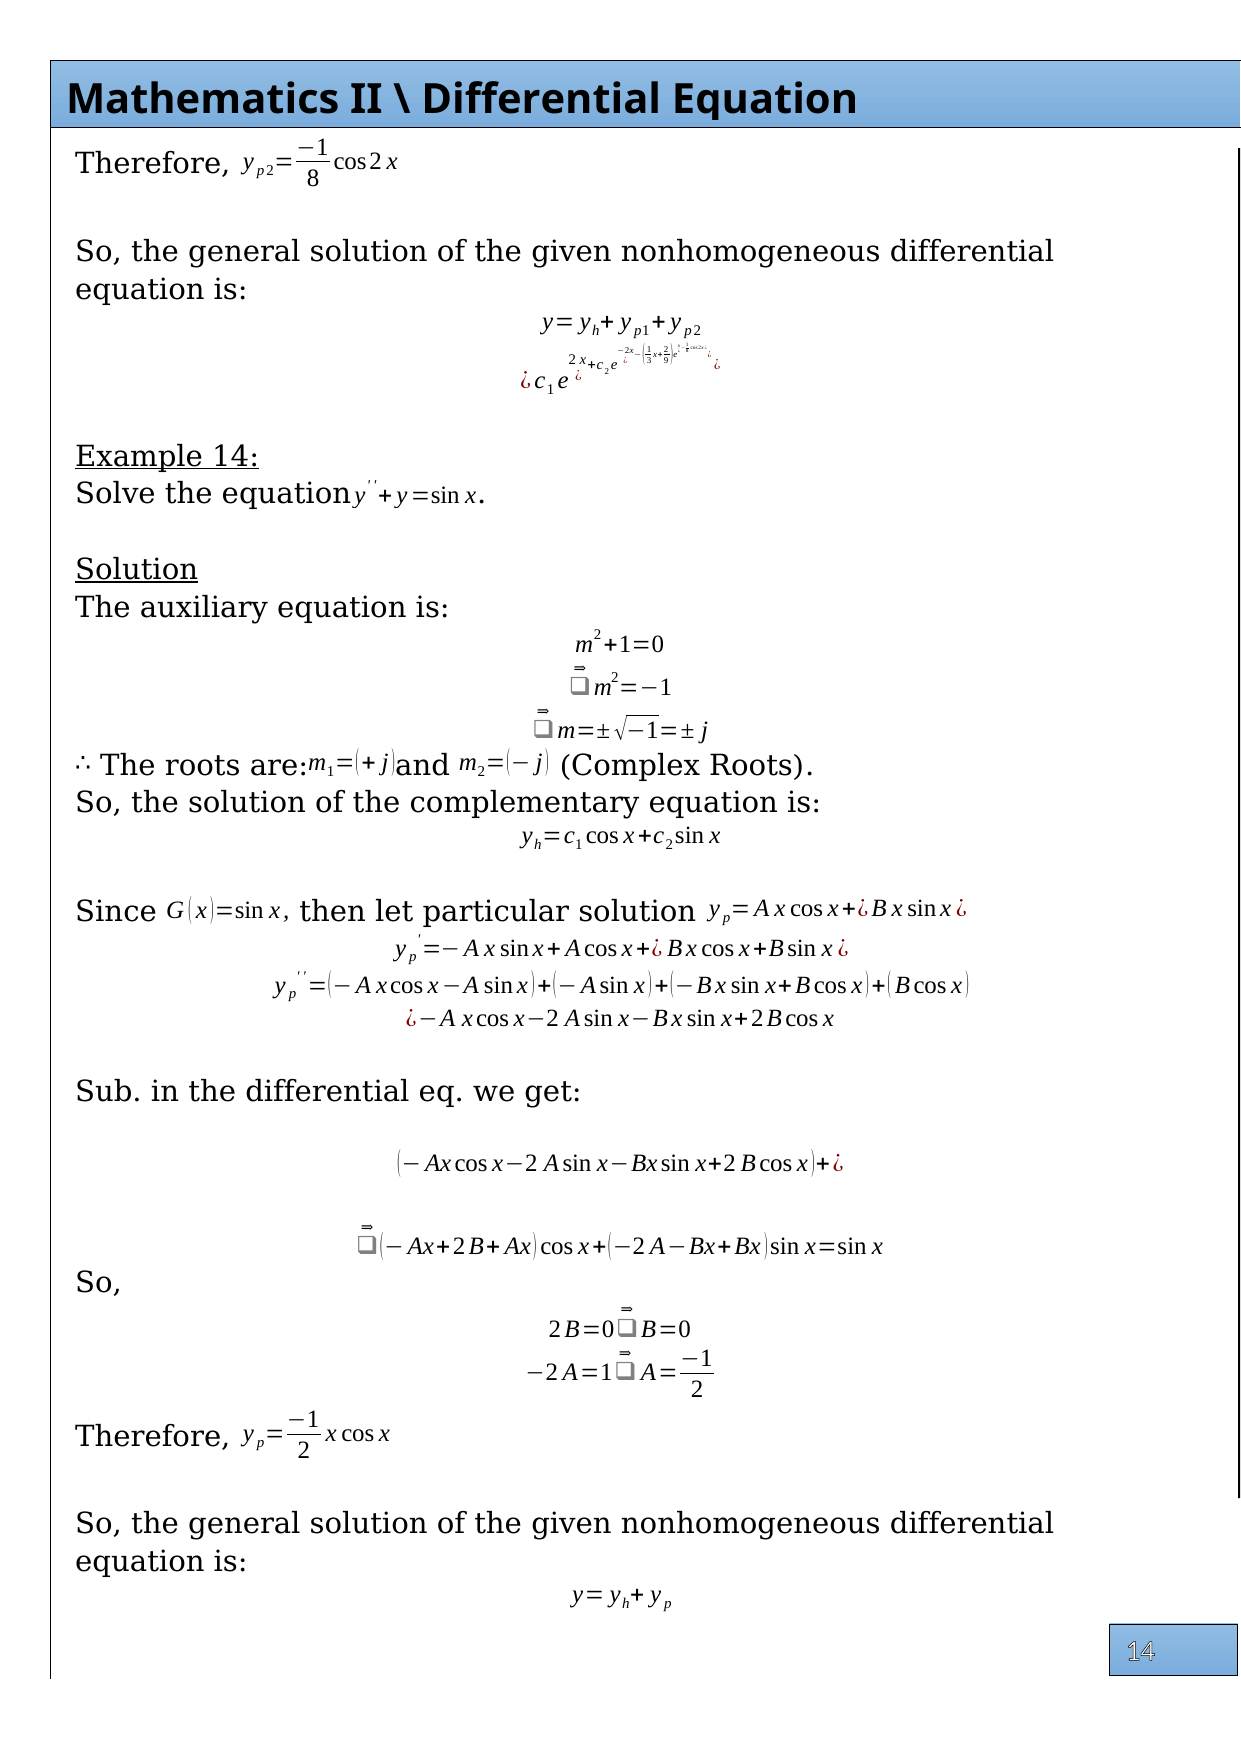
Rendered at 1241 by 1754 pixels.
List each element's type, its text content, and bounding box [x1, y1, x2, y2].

text So, the solution of the complementary equation is: [75, 784, 1165, 819]
text So, the general solution of the given nonhomogeneous differential equation is: [75, 232, 1165, 305]
text Since then let particular solution [75, 893, 1165, 928]
text Therefore, [75, 133, 1165, 192]
text Sub. in the differential eq. we get: [75, 1072, 1165, 1107]
text The roots are:and (Complex Roots). [75, 746, 1165, 781]
text Solve the equation. [75, 475, 1165, 510]
text The auxiliary equation is: [75, 588, 1165, 623]
text Solution [75, 550, 1165, 585]
text So, [75, 1263, 1165, 1298]
text So, the general solution of the given nonhomogeneous differential equation is: [75, 1505, 1165, 1578]
text Therefore, [75, 1406, 1165, 1464]
text Example 14: [75, 437, 1165, 472]
